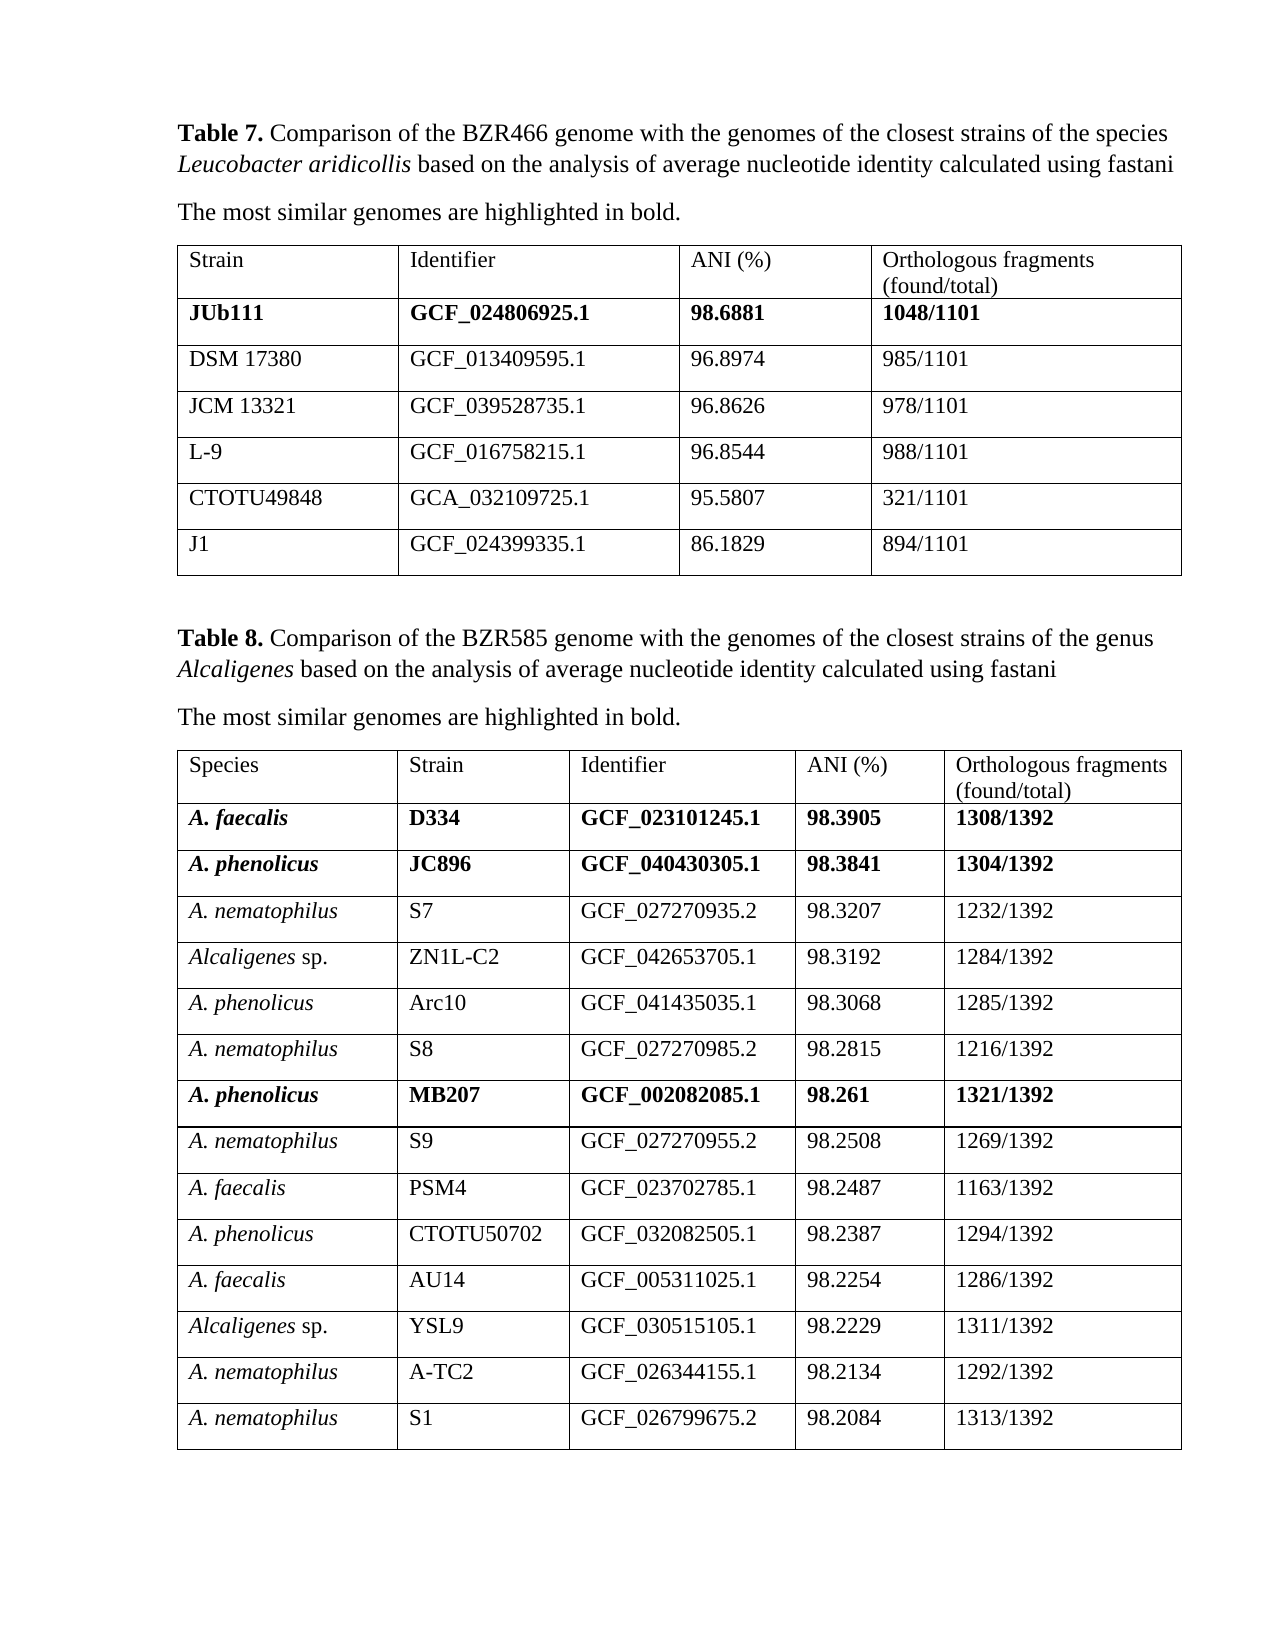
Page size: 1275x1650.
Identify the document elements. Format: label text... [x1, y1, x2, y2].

table_cell CTOTU50702 [398, 1220, 569, 1265]
table_cell 978/1101 [872, 392, 1181, 437]
table_cell 98.3905 [796, 804, 944, 849]
table_cell 1321/1392 [945, 1081, 1181, 1126]
table_cell Arc10 [398, 989, 569, 1034]
table_cell GCF_041435035.1 [570, 989, 795, 1034]
table_cell PSM4 [398, 1174, 569, 1219]
table_cell A. phenolicus [178, 1220, 397, 1265]
table_cell MB207 [398, 1081, 569, 1126]
table_cell DSM 17380 [178, 346, 398, 391]
table_cell A. phenolicus [178, 1081, 397, 1126]
table_cell GCF_042653705.1 [570, 943, 795, 988]
table_header ANI (%) [680, 246, 871, 298]
table_cell A. phenolicus [178, 851, 397, 896]
table_cell A. nematophilus [178, 1358, 397, 1403]
table_cell 1269/1392 [945, 1128, 1181, 1172]
table_header Orthologous fragments (found/total) [872, 246, 1181, 298]
table_header Strain [178, 246, 398, 298]
table_cell 988/1101 [872, 438, 1181, 483]
table_cell GCF_030515105.1 [570, 1312, 795, 1357]
table_header Identifier [399, 246, 679, 298]
table_cell 321/1101 [872, 484, 1181, 529]
table_cell GCF_013409595.1 [399, 346, 679, 391]
table_cell 1313/1392 [945, 1404, 1181, 1449]
table_cell GCF_027270955.2 [570, 1128, 795, 1172]
table_cell JC896 [398, 851, 569, 896]
table_cell J1 [178, 530, 398, 575]
table_header Orthologous fragments (found/total) [945, 751, 1181, 803]
text The most similar genomes are highlighted in bold. [177, 197, 1186, 226]
table_cell GCA_032109725.1 [399, 484, 679, 529]
table_header Strain [398, 751, 569, 803]
table_cell 98.2084 [796, 1404, 944, 1449]
text The most similar genomes are highlighted in bold. [177, 702, 1186, 731]
table_cell 98.3192 [796, 943, 944, 988]
table_cell GCF_016758215.1 [399, 438, 679, 483]
text Table 7. Comparison of the BZR466 genome with the genomes of the closest strains of the species Leucobacter aridicollis based on the analysis of average nucleotide identity calculated using fastani [177, 118, 1186, 178]
table_cell 1286/1392 [945, 1266, 1181, 1311]
table_cell D334 [398, 804, 569, 849]
table_cell 98.3207 [796, 897, 944, 942]
table_cell A. nematophilus [178, 1404, 397, 1449]
table_cell 1294/1392 [945, 1220, 1181, 1265]
table_cell 98.2508 [796, 1128, 944, 1172]
table_cell 1232/1392 [945, 897, 1181, 942]
table_cell AU14 [398, 1266, 569, 1311]
table_cell GCF_032082505.1 [570, 1220, 795, 1265]
table_cell 98.3068 [796, 989, 944, 1034]
table_cell 1284/1392 [945, 943, 1181, 988]
table_cell GCF_026344155.1 [570, 1358, 795, 1403]
table_cell GCF_024399335.1 [399, 530, 679, 575]
table_cell L-9 [178, 438, 398, 483]
table_cell 98.2487 [796, 1174, 944, 1219]
table_cell A. nematophilus [178, 897, 397, 942]
table_cell GCF_002082085.1 [570, 1081, 795, 1126]
table_cell A-TC2 [398, 1358, 569, 1403]
table_cell A. nematophilus [178, 1128, 397, 1172]
table_cell 1304/1392 [945, 851, 1181, 896]
table_cell 96.8626 [680, 392, 871, 437]
table_cell GCF_023101245.1 [570, 804, 795, 849]
table_cell S1 [398, 1404, 569, 1449]
table_cell 1216/1392 [945, 1035, 1181, 1080]
table_cell CTOTU49848 [178, 484, 398, 529]
table_cell 1163/1392 [945, 1174, 1181, 1219]
table_cell A. phenolicus [178, 989, 397, 1034]
table_cell 98.2229 [796, 1312, 944, 1357]
table_cell 86.1829 [680, 530, 871, 575]
table_cell 1285/1392 [945, 989, 1181, 1034]
table_cell GCF_026799675.2 [570, 1404, 795, 1449]
table_cell A. faecalis [178, 1266, 397, 1311]
table_cell 985/1101 [872, 346, 1181, 391]
table_cell 98.2254 [796, 1266, 944, 1311]
table_cell 894/1101 [872, 530, 1181, 575]
table_cell 98.2387 [796, 1220, 944, 1265]
table_cell GCF_039528735.1 [399, 392, 679, 437]
table_cell GCF_005311025.1 [570, 1266, 795, 1311]
table_cell JCM 13321 [178, 392, 398, 437]
table_cell GCF_024806925.1 [399, 299, 679, 344]
table_cell GCF_027270985.2 [570, 1035, 795, 1080]
table_cell GCF_040430305.1 [570, 851, 795, 896]
table_cell 96.8544 [680, 438, 871, 483]
table_header ANI (%) [796, 751, 944, 803]
table_cell GCF_023702785.1 [570, 1174, 795, 1219]
table_cell A. faecalis [178, 804, 397, 849]
table_header Species [178, 751, 397, 803]
table_cell ZN1L-C2 [398, 943, 569, 988]
table_cell Alcaligenes sp. [178, 943, 397, 988]
table_cell GCF_027270935.2 [570, 897, 795, 942]
table_cell 98.2815 [796, 1035, 944, 1080]
table_cell A. nematophilus [178, 1035, 397, 1080]
table_header Identifier [570, 751, 795, 803]
table_cell 1308/1392 [945, 804, 1181, 849]
table_cell Alcaligenes sp. [178, 1312, 397, 1357]
table_cell JUb111 [178, 299, 398, 344]
table_cell YSL9 [398, 1312, 569, 1357]
table_cell 95.5807 [680, 484, 871, 529]
table_cell 1292/1392 [945, 1358, 1181, 1403]
table_cell 98.261 [796, 1081, 944, 1126]
table_cell 98.6881 [680, 299, 871, 344]
text Table 8. Comparison of the BZR585 genome with the genomes of the closest strains of the genus Alcaligenes based on the analysis of average nucleotide identity calculated using fastani [177, 623, 1186, 683]
table_cell 98.3841 [796, 851, 944, 896]
table_cell S7 [398, 897, 569, 942]
table_cell 96.8974 [680, 346, 871, 391]
table_cell S8 [398, 1035, 569, 1080]
table_cell 1048/1101 [872, 299, 1181, 344]
table_cell 98.2134 [796, 1358, 944, 1403]
table_cell S9 [398, 1128, 569, 1172]
table_cell 1311/1392 [945, 1312, 1181, 1357]
table_cell A. faecalis [178, 1174, 397, 1219]
